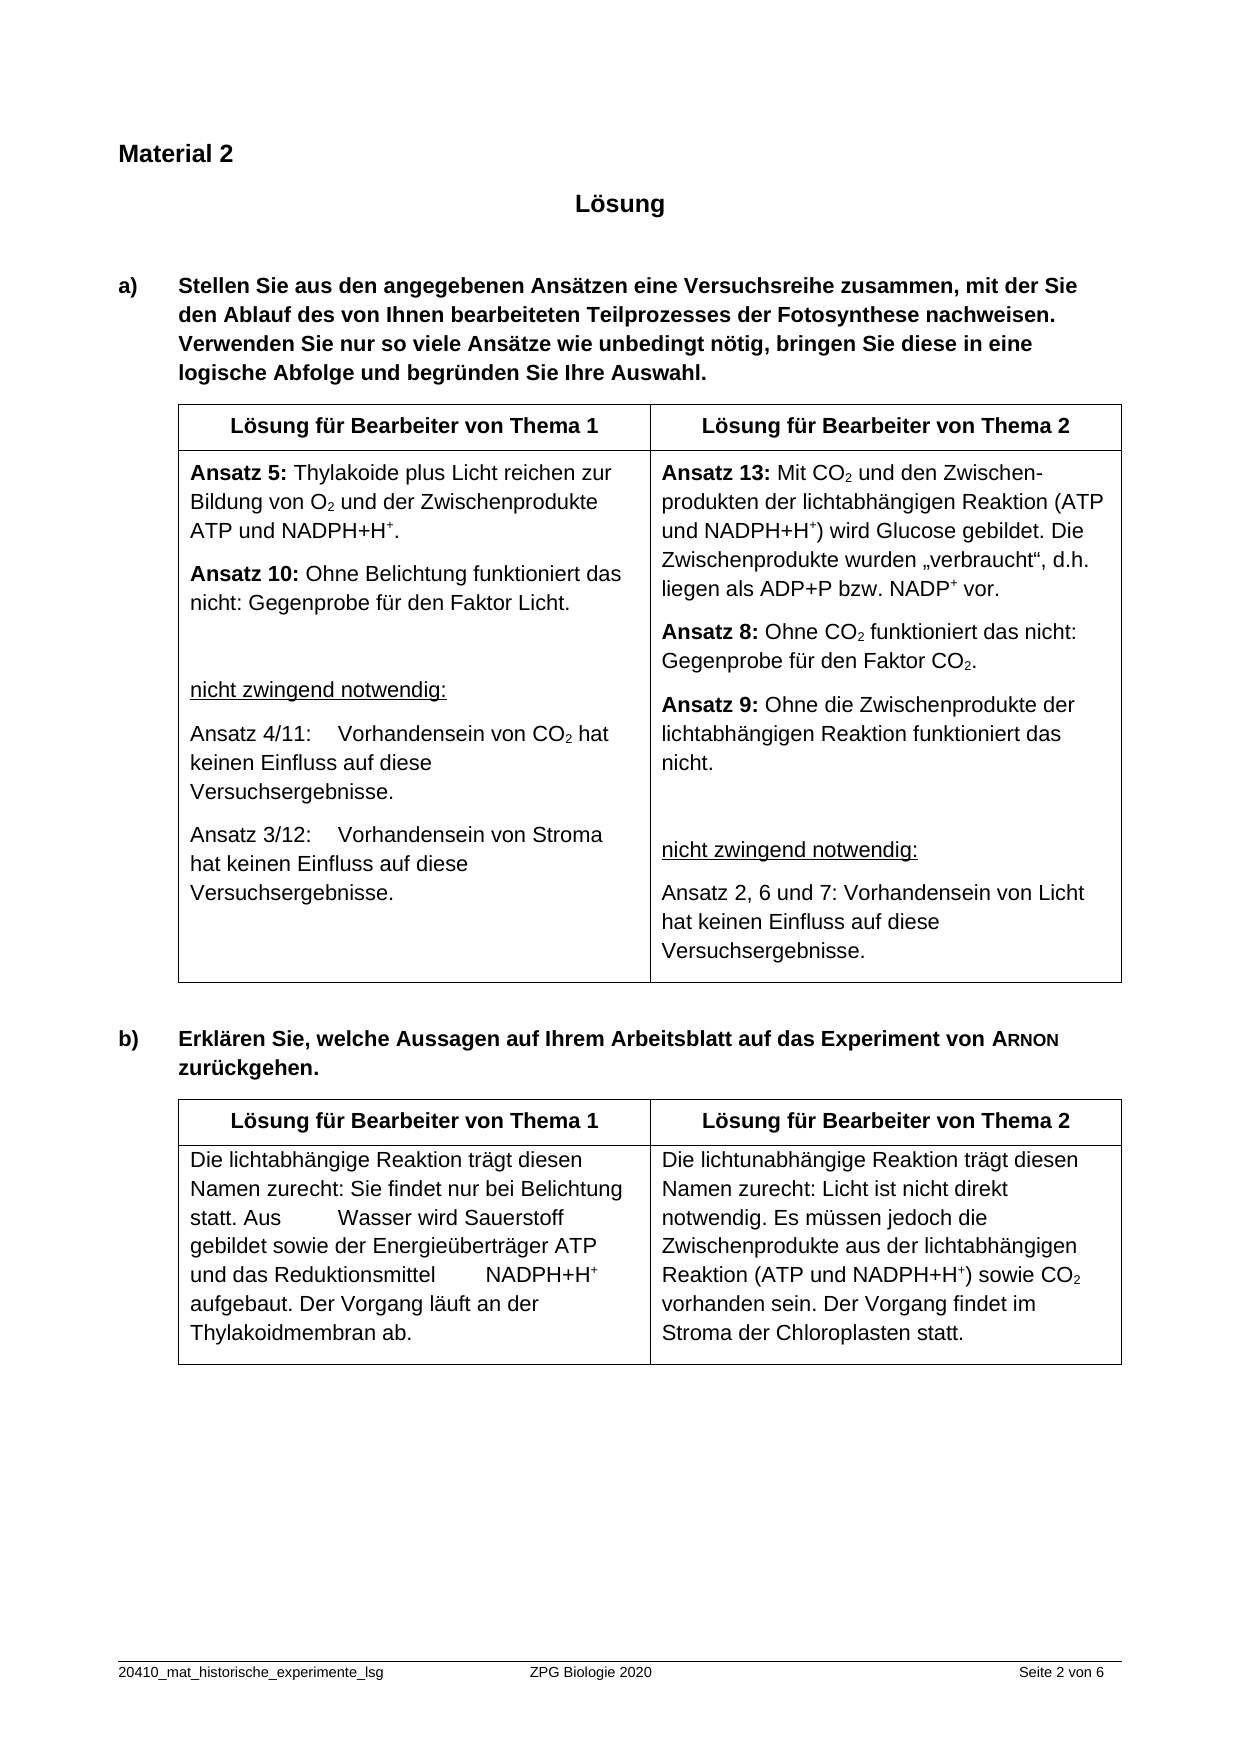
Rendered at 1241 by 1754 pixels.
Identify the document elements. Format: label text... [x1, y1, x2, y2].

table_header Lösung für Bearbeiter von Thema 2 [651, 405, 1121, 450]
text b) Erklären Sie, welche Aussagen auf Ihrem Arbeitsblatt auf das Experiment von Arnon zurückgehen. [118, 1026, 1122, 1080]
table_cell Die lichtabhängige Reaktion trägt diesen Namen zurecht: Sie findet nur bei Belichtung statt. Aus Wasser wird Sauerstoff gebildet sowie der Energieüberträger ATP und das Reduktionsmittel NADPH+H+ aufgebaut. Der Vorgang läuft an der Thylakoidmembran ab. [179, 1146, 650, 1364]
table_cell Ansatz 5: Thylakoide plus Licht reichen zur Bildung von O2 und der Zwischenprodukte ATP und NADPH+H+. Ansatz 10: Ohne Belichtung funktioniert das nicht: Gegenprobe für den Faktor Licht. nicht zwingend notwendig: Ansatz 4/11: Vorhandensein von CO2 hat keinen Einfluss auf diese Versuchsergebnisse. Ansatz 3/12: Vorhandensein von Stroma hat keinen Einfluss auf diese Versuchsergebnisse. [179, 451, 650, 982]
table_cell Die lichtunabhängige Reaktion trägt diesen Namen zurecht: Licht ist nicht direkt notwendig. Es müssen jedoch die Zwischenprodukte aus der lichtabhängigen Reaktion (ATP und NADPH+H+) sowie CO2 vorhanden sein. Der Vorgang findet im Stroma der Chloroplasten statt. [651, 1146, 1121, 1364]
table_header Lösung für Bearbeiter von Thema 2 [651, 1100, 1121, 1145]
subtitle Lösung [118, 188, 1122, 217]
table_header Lösung für Bearbeiter von Thema 1 [179, 1100, 650, 1145]
table_header Lösung für Bearbeiter von Thema 1 [179, 405, 650, 450]
subtitle Material 2 [118, 139, 1122, 168]
text a) Stellen Sie aus den angegebenen Ansätzen eine Versuchsreihe zusammen, mit der Sie den Ablauf des von Ihnen bearbeiteten Teilprozesses der Fotosynthese nachweisen. Verwenden Sie nur so viele Ansätze wie unbedingt nötig, bringen Sie diese in eine logische Abfolge und begründen Sie Ihre Auswahl. [118, 273, 1122, 385]
table_cell Ansatz 13: Mit CO2 und den Zwischenprodukten der lichtabhängigen Reaktion (ATP und NADPH+H+) wird Glucose gebildet. Die Zwischenprodukte wurden „verbraucht“, d.h. liegen als ADP+P bzw. NADP+ vor. Ansatz 8: Ohne CO2 funktioniert das nicht: Gegenprobe für den Faktor CO2. Ansatz 9: Ohne die Zwischenprodukte der lichtabhängigen Reaktion funktioniert das nicht. nicht zwingend notwendig: Ansatz 2, 6 und 7: Vorhandensein von Licht hat keinen Einfluss auf diese Versuchsergebnisse. [651, 451, 1121, 982]
